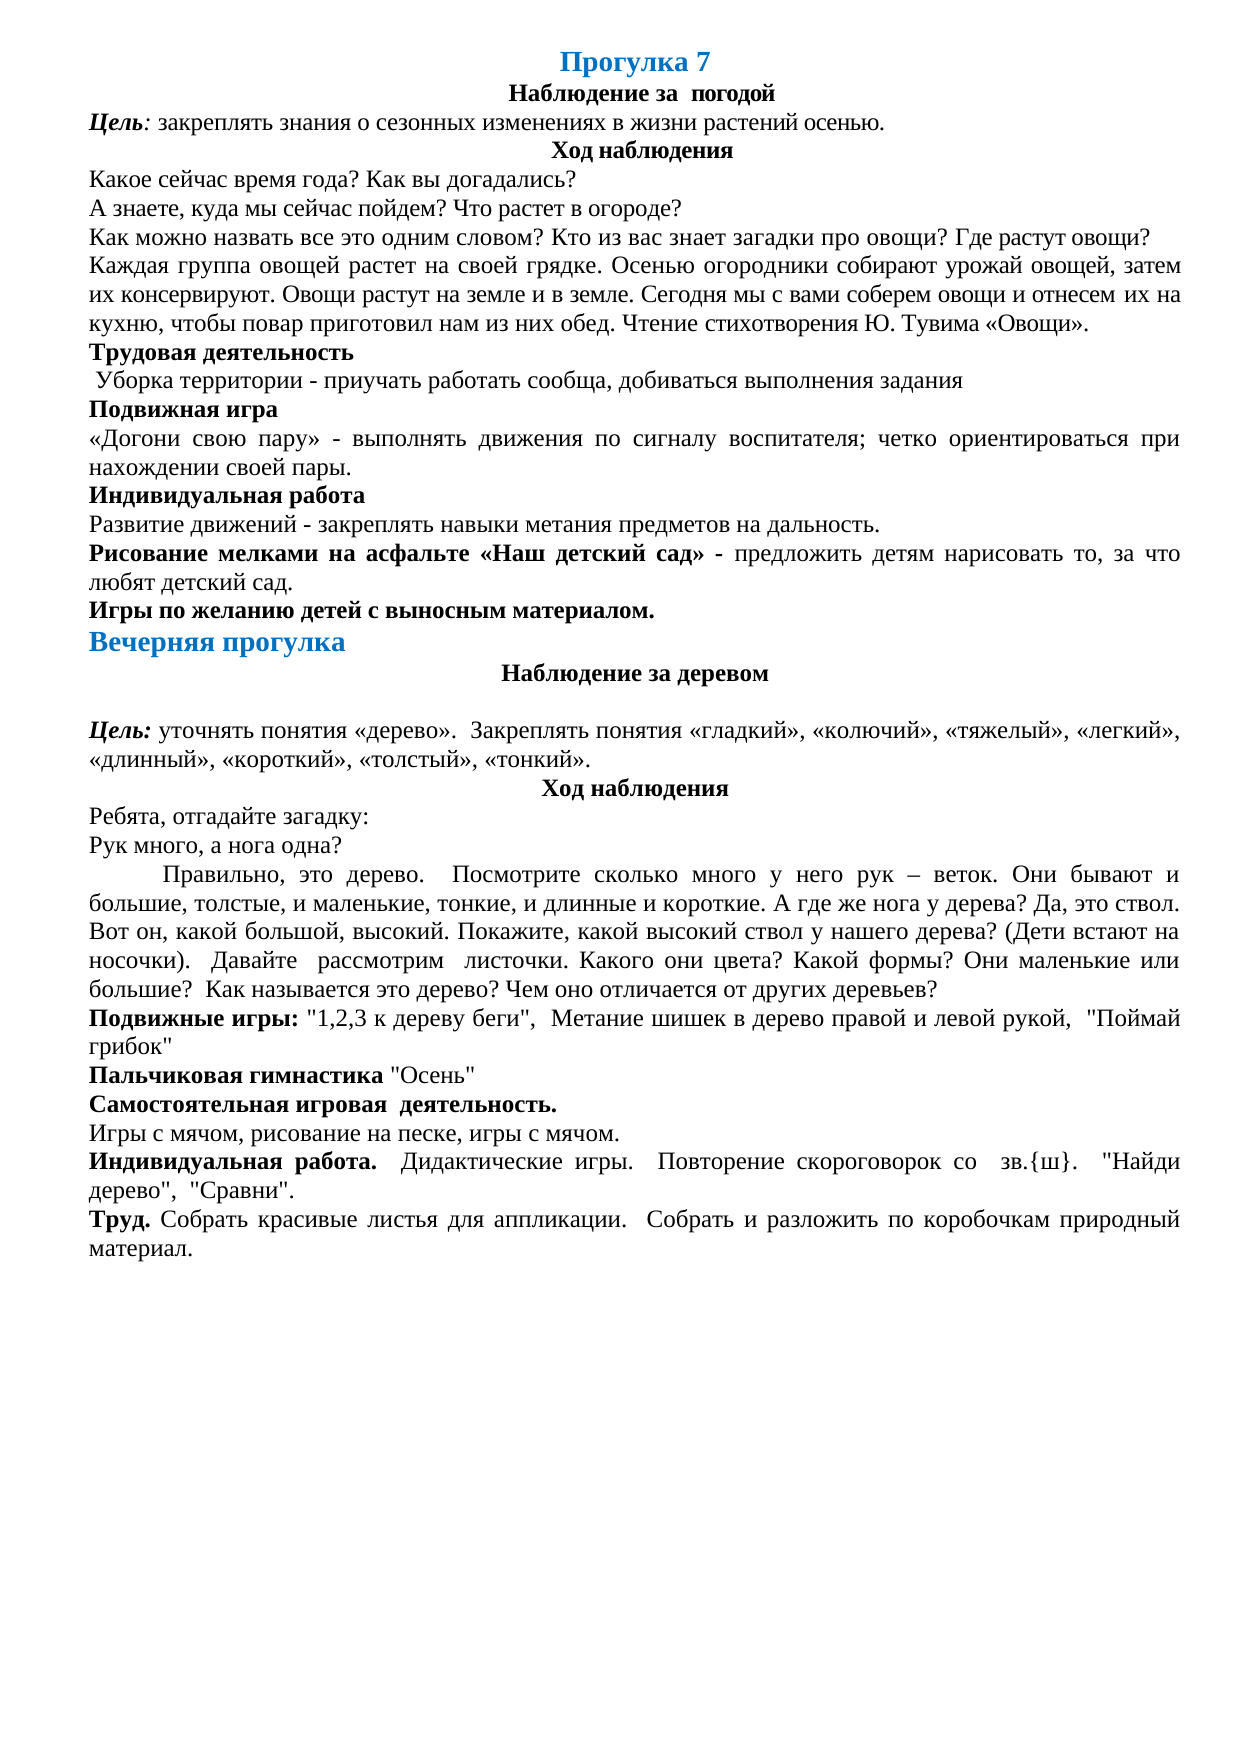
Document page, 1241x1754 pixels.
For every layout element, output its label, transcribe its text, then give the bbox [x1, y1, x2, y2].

text Наблюдение за деревом [89, 658, 1181, 686]
text Цель: закреплять знания о сезонных изменениях в жизни растений осенью. [89, 107, 1181, 135]
text Прогулка 7 [89, 44, 1181, 78]
text Ход наблюдения [89, 135, 1181, 164]
text Цель: уточнять понятия «дерево». Закреплять понятия «гладкий», «колючий», «тяжелый», «легкий», «длинный», «короткий», «толстый», «тонкий». [89, 715, 1181, 773]
text Подвижная игра [89, 394, 1181, 423]
text Подвижные игры: "1,2,3 к дереву беги", Метание шишек в дерево правой и левой рукой, "Поймай грибок" [89, 1003, 1181, 1060]
text Индивидуальная работа. Дидактические игры. Повторение скороговорок со зв.{ш}. "Найди дерево", "Сравни". [89, 1146, 1181, 1204]
text Трудовая деятельность [89, 337, 1181, 365]
text Каждая группа овощей растет на своей грядке. Осенью огородники собирают урожай овощей, затем их консервируют. Овощи растут на земле и в земле. Сегодня мы с вами соберем овощи и отнесем их на кухню, чтобы повар приготовил нам из них обед. Чтение стихотворения Ю. Тувима «Овощи». [89, 250, 1181, 337]
text Рисование мелками на асфальте «Наш детский сад» - предложить детям нарисовать то, за что любят детский сад. [89, 538, 1181, 595]
text Как можно назвать все это одним словом? Кто из вас знает загадки про овощи? Где растут овощи? [89, 222, 1181, 250]
text Развитие движений - закреплять навыки метания предметов на дальность. [89, 509, 1181, 538]
text Игры с мячом, рисование на песке, игры с мячом. [89, 1118, 1181, 1146]
text Уборка территории - приучать работать сообща, добиваться выполнения задания [89, 365, 1181, 394]
text Наблюдение за погодой [89, 78, 1181, 107]
text «Догони свою пару» - выполнять движения по сигналу воспитателя; четко ориентироваться при нахождении своей пары. [89, 423, 1181, 480]
text Вечерняя прогулка [89, 624, 1181, 658]
text Какое сейчас время года? Как вы догадались? [89, 164, 1181, 193]
text Труд. Собрать красивые листья для аппликации. Собрать и разложить по коробочкам природный материал. [89, 1204, 1181, 1261]
text Правильно, это дерево. Посмотрите сколько много у него рук – веток. Они бывают и большие, толстые, и маленькие, тонкие, и длинные и короткие. А где же нога у дерева? Да, это ствол. Вот он, какой большой, высокий. Покажите, какой высокий ствол у нашего дерева? (Дети встают на носочки). Давайте рассмотрим листочки. Какого они цвета? Какой формы? Они маленькие или большие? Как называется это дерево? Чем оно отличается от других деревьев? [89, 859, 1181, 1003]
text Рук много, а нога одна? [89, 830, 1181, 859]
text Игры по желанию детей с выносным материалом. [89, 595, 1181, 624]
text А знаете, куда мы сейчас пойдем? Что растет в огороде? [89, 193, 1181, 222]
text Ребята, отгадайте загадку: [89, 801, 1181, 830]
text Индивидуальная работа [89, 480, 1181, 509]
text Самостоятельная игровая деятельность. [89, 1089, 1181, 1118]
text Ход наблюдения [89, 773, 1181, 801]
text Пальчиковая гимнастика "Осень" [89, 1060, 1181, 1089]
